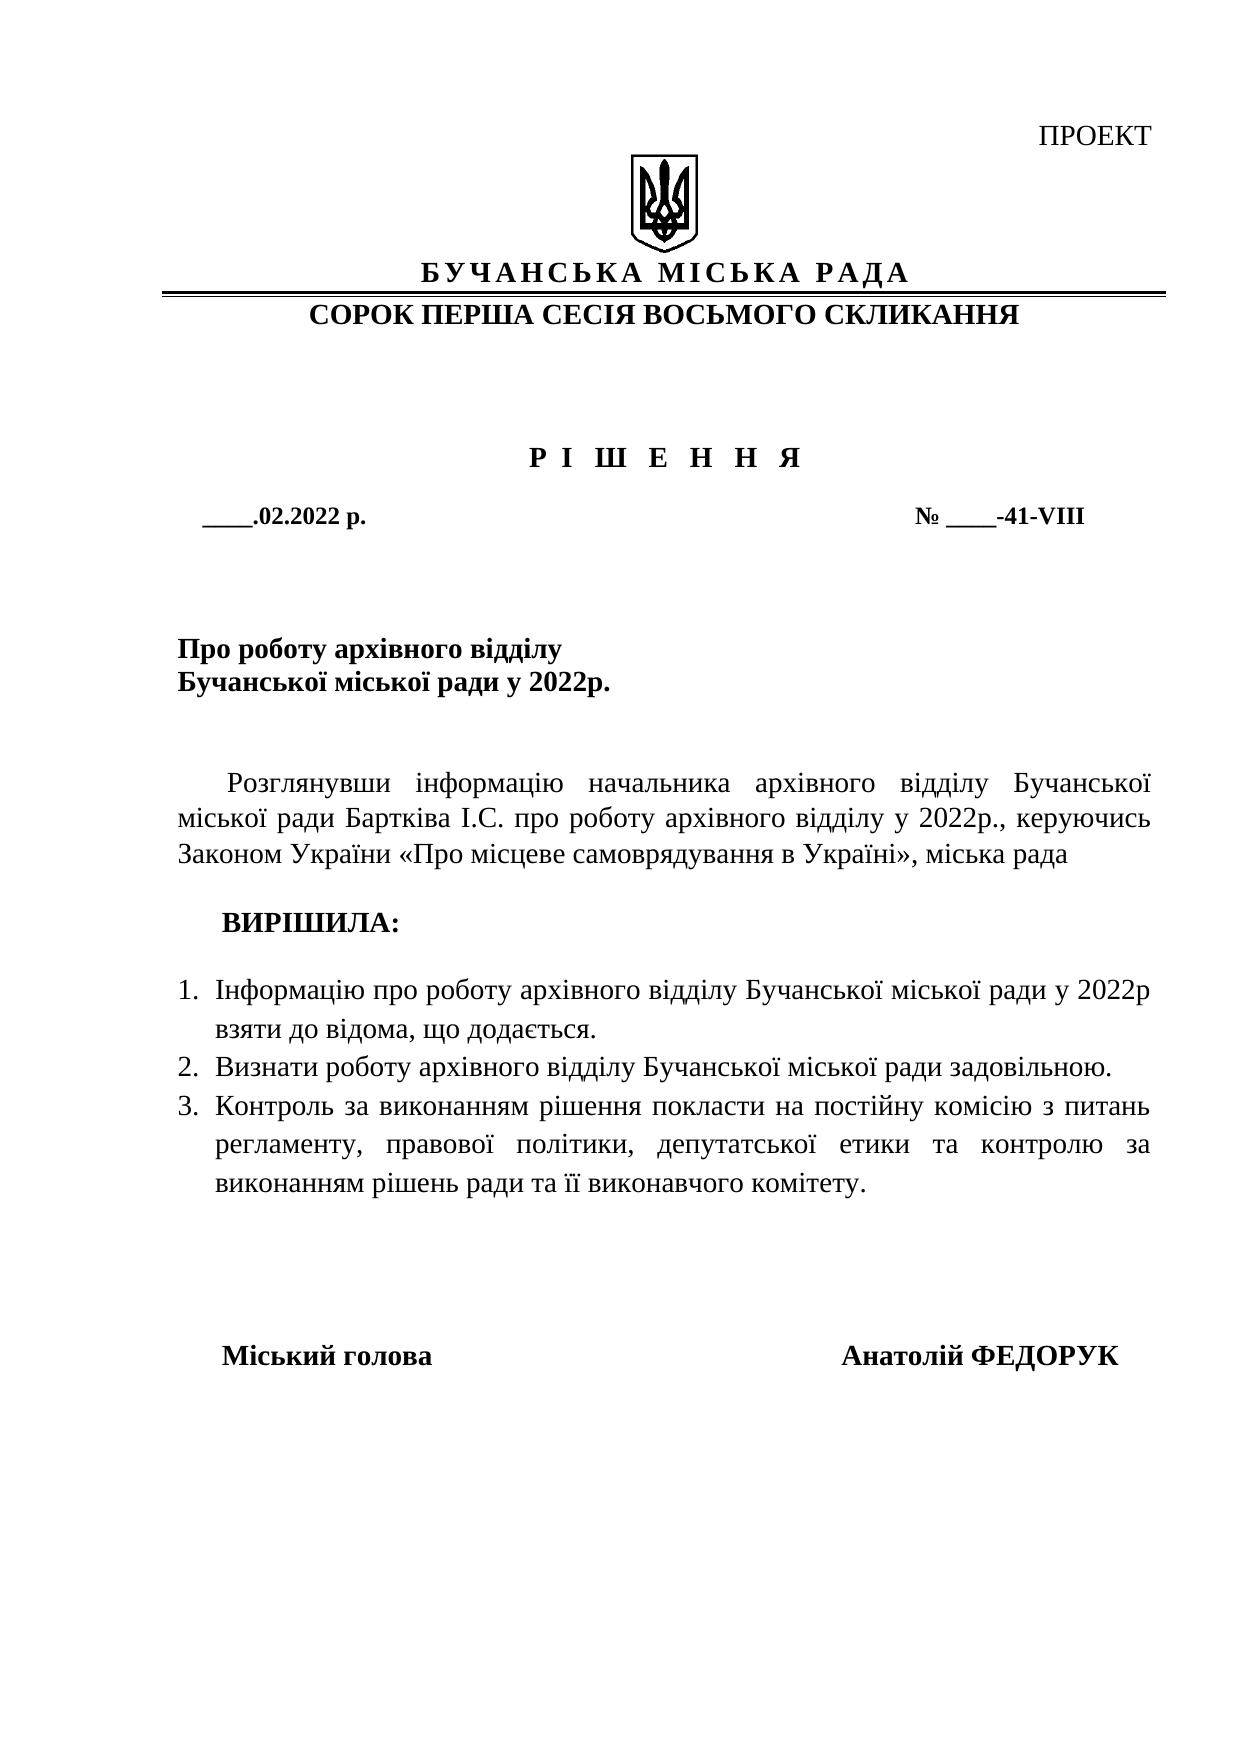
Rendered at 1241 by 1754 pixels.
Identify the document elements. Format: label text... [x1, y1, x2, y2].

text Р І Ш Е Н Н Я [177, 440, 1152, 473]
picture [629, 153, 700, 254]
text ____.02.2022 р. № ____-41-VIІІ [177, 501, 1152, 530]
table_header СОРОК ПЕРША СЕСІЯ ВОСЬМОГО СКЛИКАННЯ [162, 297, 1166, 349]
text Міський голова Анатолій ФЕДОРУК [177, 1338, 1152, 1371]
list Визнати роботу архівного відділу Бучанської міської ради задовільною. [177, 1049, 1152, 1083]
list Інформацію про роботу архівного відділу Бучанської міської ради у 2022р взяти до відома, що додається. [177, 972, 1152, 1044]
text ПРОЕКТ [177, 118, 1152, 152]
text БУЧАНСЬКА МІСЬКА РАДА [177, 255, 1152, 289]
list Контроль за виконанням рішення покласти на постійну комісію з питань регламенту, правової політики, депутатської етики та контролю за виконанням рішень ради та її виконавчого комітету. [177, 1088, 1152, 1198]
text ВИРІШИЛА: [222, 905, 1152, 939]
text Бучанської міської ради у 2022р. [177, 664, 1152, 698]
text Розглянувши інформацію начальника архівного відділу Бучанської міської ради Бартківа І.С. про роботу архівного відділу у 2022р., керуючись Законом України «Про місцеве самоврядування в Україні», міська рада [177, 765, 1152, 869]
text Про роботу архівного відділу [177, 631, 1152, 664]
